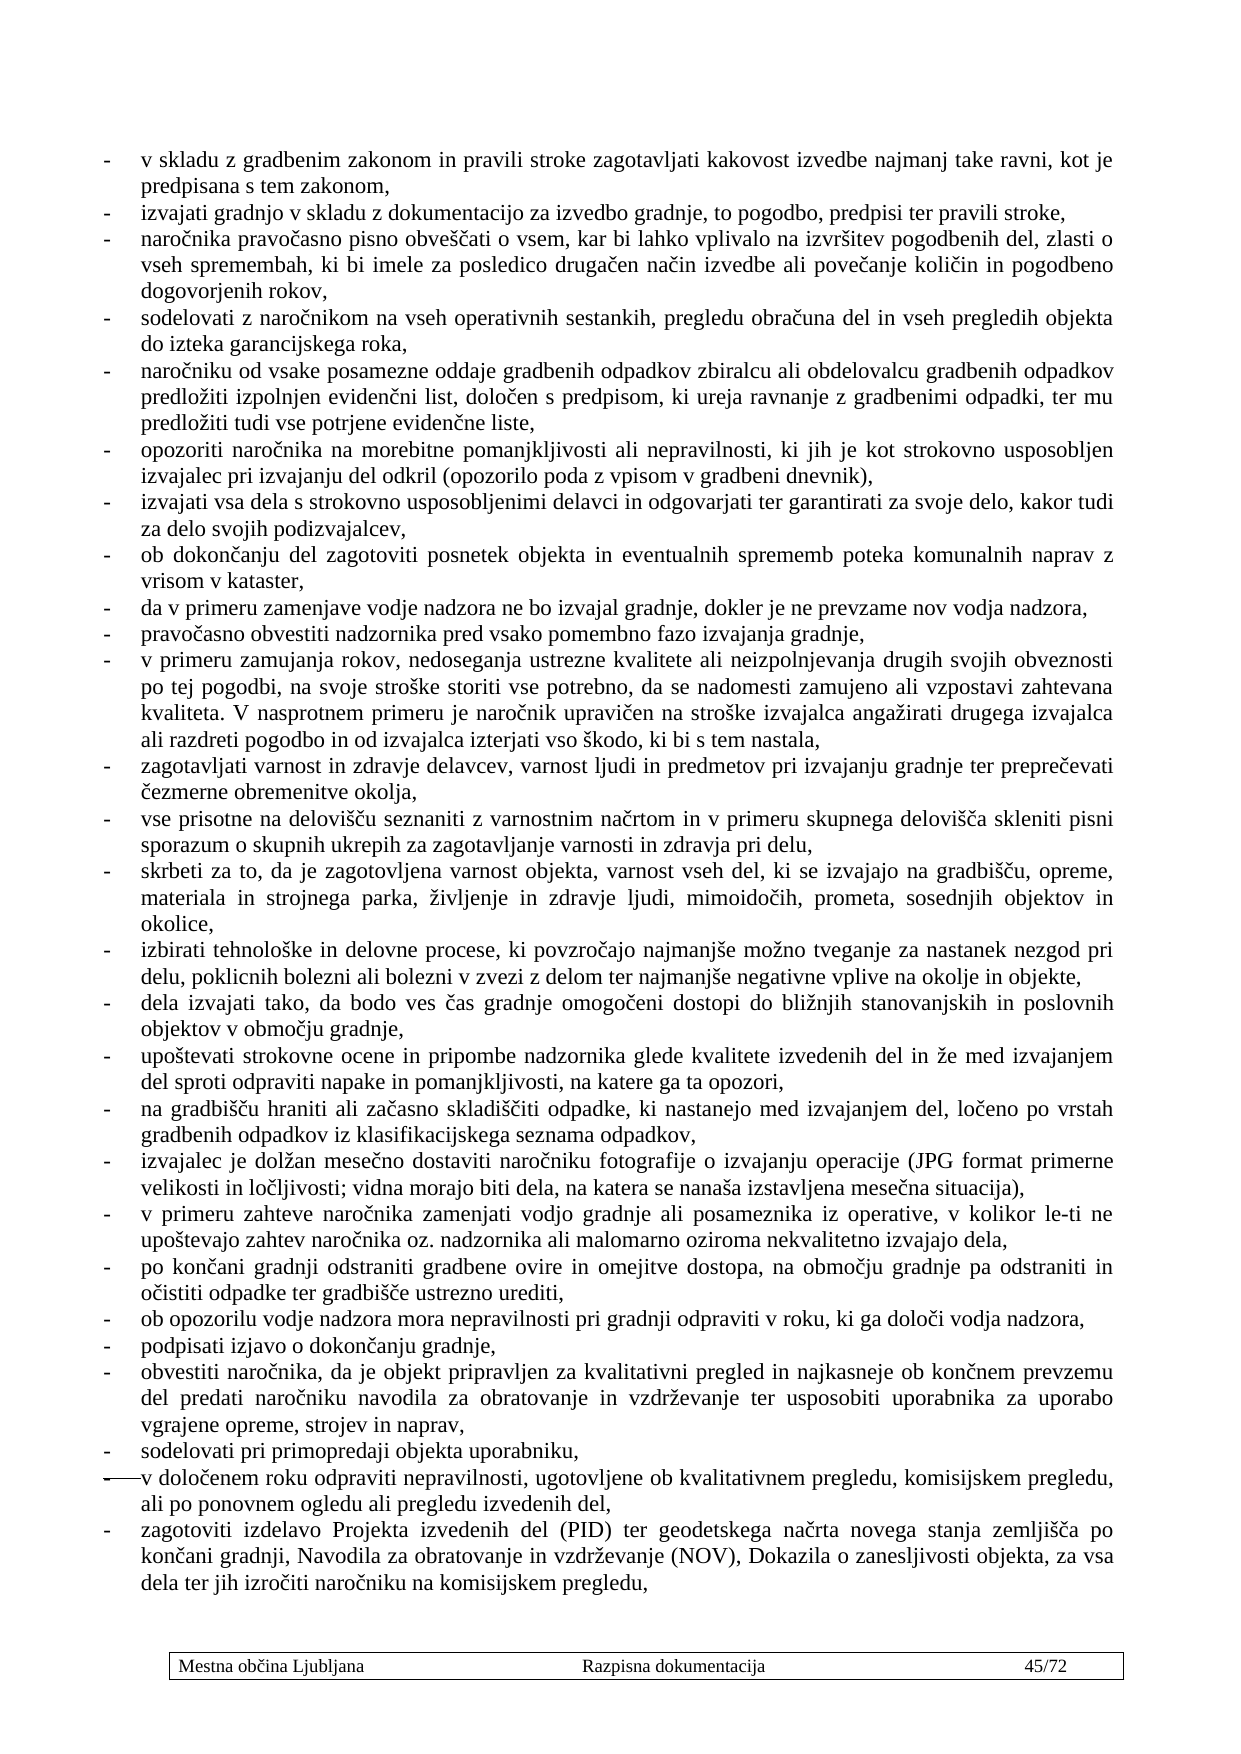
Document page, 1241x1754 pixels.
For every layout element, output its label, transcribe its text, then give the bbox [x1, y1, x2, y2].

list podpisati izjavo o dokončanju gradnje, [103, 1332, 1115, 1358]
list izbirati tehnološke in delovne procese, ki povzročajo najmanjše možno tveganje za nastanek nezgod pri delu, poklicnih bolezni ali bolezni v zvezi z delom ter najmanjše negativne vplive na okolje in objekte, [103, 936, 1115, 989]
list v primeru zahteve naročnika zamenjati vodjo gradnje ali posameznika iz operative, v kolikor le-ti ne upoštevajo zahtev naročnika oz. nadzornika ali malomarno oziroma nekvalitetno izvajajo dela, [103, 1200, 1115, 1253]
list ob dokončanju del zagotoviti posnetek objekta in eventualnih sprememb poteka komunalnih naprav z vrisom v kataster, [103, 541, 1115, 594]
list v skladu z gradbenim zakonom in pravili stroke zagotavljati kakovost izvedbe najmanj take ravni, kot je predpisana s tem zakonom, [103, 146, 1115, 198]
list na gradbišču hraniti ali začasno skladiščiti odpadke, ki nastanejo med izvajanjem del, ločeno po vrstah gradbenih odpadkov iz klasifikacijskega seznama odpadkov, [103, 1094, 1115, 1147]
list zagotavljati varnost in zdravje delavcev, varnost ljudi in predmetov pri izvajanju gradnje ter preprečevati čezmerne obremenitve okolja, [103, 752, 1115, 805]
list ob opozorilu vodje nadzora mora nepravilnosti pri gradnji odpraviti v roku, ki ga določi vodja nadzora, [103, 1305, 1115, 1332]
list po končani gradnji odstraniti gradbene ovire in omejitve dostopa, na območju gradnje pa odstraniti in očistiti odpadke ter gradbišče ustrezno urediti, [103, 1253, 1115, 1305]
list zagotoviti izdelavo Projekta izvedenih del (PID) ter geodetskega načrta novega stanja zemljišča po končani gradnji, Navodila za obratovanje in vzdrževanje (NOV), Dokazila o zanesljivosti objekta, za vsa dela ter jih izročiti naročniku na komisijskem pregledu, [103, 1516, 1115, 1595]
list da v primeru zamenjave vodje nadzora ne bo izvajal gradnje, dokler je ne prevzame nov vodja nadzora, [103, 594, 1115, 620]
list pravočasno obvestiti nadzornika pred vsako pomembno fazo izvajanja gradnje, [103, 620, 1115, 647]
list v določenem roku odpraviti nepravilnosti, ugotovljene ob kvalitativnem pregledu, komisijskem pregledu, ali po ponovnem ogledu ali pregledu izvedenih del, [103, 1463, 1115, 1516]
list upoštevati strokovne ocene in pripombe nadzornika glede kvalitete izvedenih del in že med izvajanjem del sproti odpraviti napake in pomanjkljivosti, na katere ga ta opozori, [103, 1042, 1115, 1094]
list izvajalec je dolžan mesečno dostaviti naročniku fotografije o izvajanju operacije (JPG format primerne velikosti in ločljivosti; vidna morajo biti dela, na katera se nanaša izstavljena mesečna situacija), [103, 1147, 1115, 1200]
list naročniku od vsake posamezne oddaje gradbenih odpadkov zbiralcu ali obdelovalcu gradbenih odpadkov predložiti izpolnjen evidenčni list, določen s predpisom, ki ureja ravnanje z gradbenimi odpadki, ter mu predložiti tudi vse potrjene evidenčne liste, [103, 357, 1115, 436]
list naročnika pravočasno pisno obveščati o vsem, kar bi lahko vplivalo na izvršitev pogodbenih del, zlasti o vseh spremembah, ki bi imele za posledico drugačen način izvedbe ali povečanje količin in pogodbeno dogovorjenih rokov, [103, 225, 1115, 304]
list izvajati vsa dela s strokovno usposobljenimi delavci in odgovarjati ter garantirati za svoje delo, kakor tudi za delo svojih podizvajalcev, [103, 488, 1115, 541]
list obvestiti naročnika, da je objekt pripravljen za kvalitativni pregled in najkasneje ob končnem prevzemu del predati naročniku navodila za obratovanje in vzdrževanje ter usposobiti uporabnika za uporabo vgrajene opreme, strojev in naprav, [103, 1358, 1115, 1437]
list vse prisotne na delovišču seznaniti z varnostnim načrtom in v primeru skupnega delovišča skleniti pisni sporazum o skupnih ukrepih za zagotavljanje varnosti in zdravja pri delu, [103, 805, 1115, 857]
list izvajati gradnjo v skladu z dokumentacijo za izvedbo gradnje, to pogodbo, predpisi ter pravili stroke, [103, 198, 1115, 225]
list v primeru zamujanja rokov, nedoseganja ustrezne kvalitete ali neizpolnjevanja drugih svojih obveznosti po tej pogodbi, na svoje stroške storiti vse potrebno, da se nadomesti zamujeno ali vzpostavi zahtevana kvaliteta. V nasprotnem primeru je naročnik upravičen na stroške izvajalca angažirati drugega izvajalca ali razdreti pogodbo in od izvajalca izterjati vso škodo, ki bi s tem nastala, [103, 647, 1115, 752]
list skrbeti za to, da je zagotovljena varnost objekta, varnost vseh del, ki se izvajajo na gradbišču, opreme, materiala in strojnega parka, življenje in zdravje ljudi, mimoidočih, prometa, sosednjih objektov in okolice, [103, 857, 1115, 936]
list dela izvajati tako, da bodo ves čas gradnje omogočeni dostopi do bližnjih stanovanjskih in poslovnih objektov v območju gradnje, [103, 989, 1115, 1042]
list sodelovati pri primopredaji objekta uporabniku, [103, 1437, 1115, 1463]
list opozoriti naročnika na morebitne pomanjkljivosti ali nepravilnosti, ki jih je kot strokovno usposobljen izvajalec pri izvajanju del odkril (opozorilo poda z vpisom v gradbeni dnevnik), [103, 436, 1115, 488]
list sodelovati z naročnikom na vseh operativnih sestankih, pregledu obračuna del in vseh pregledih objekta do izteka garancijskega roka, [103, 304, 1115, 357]
